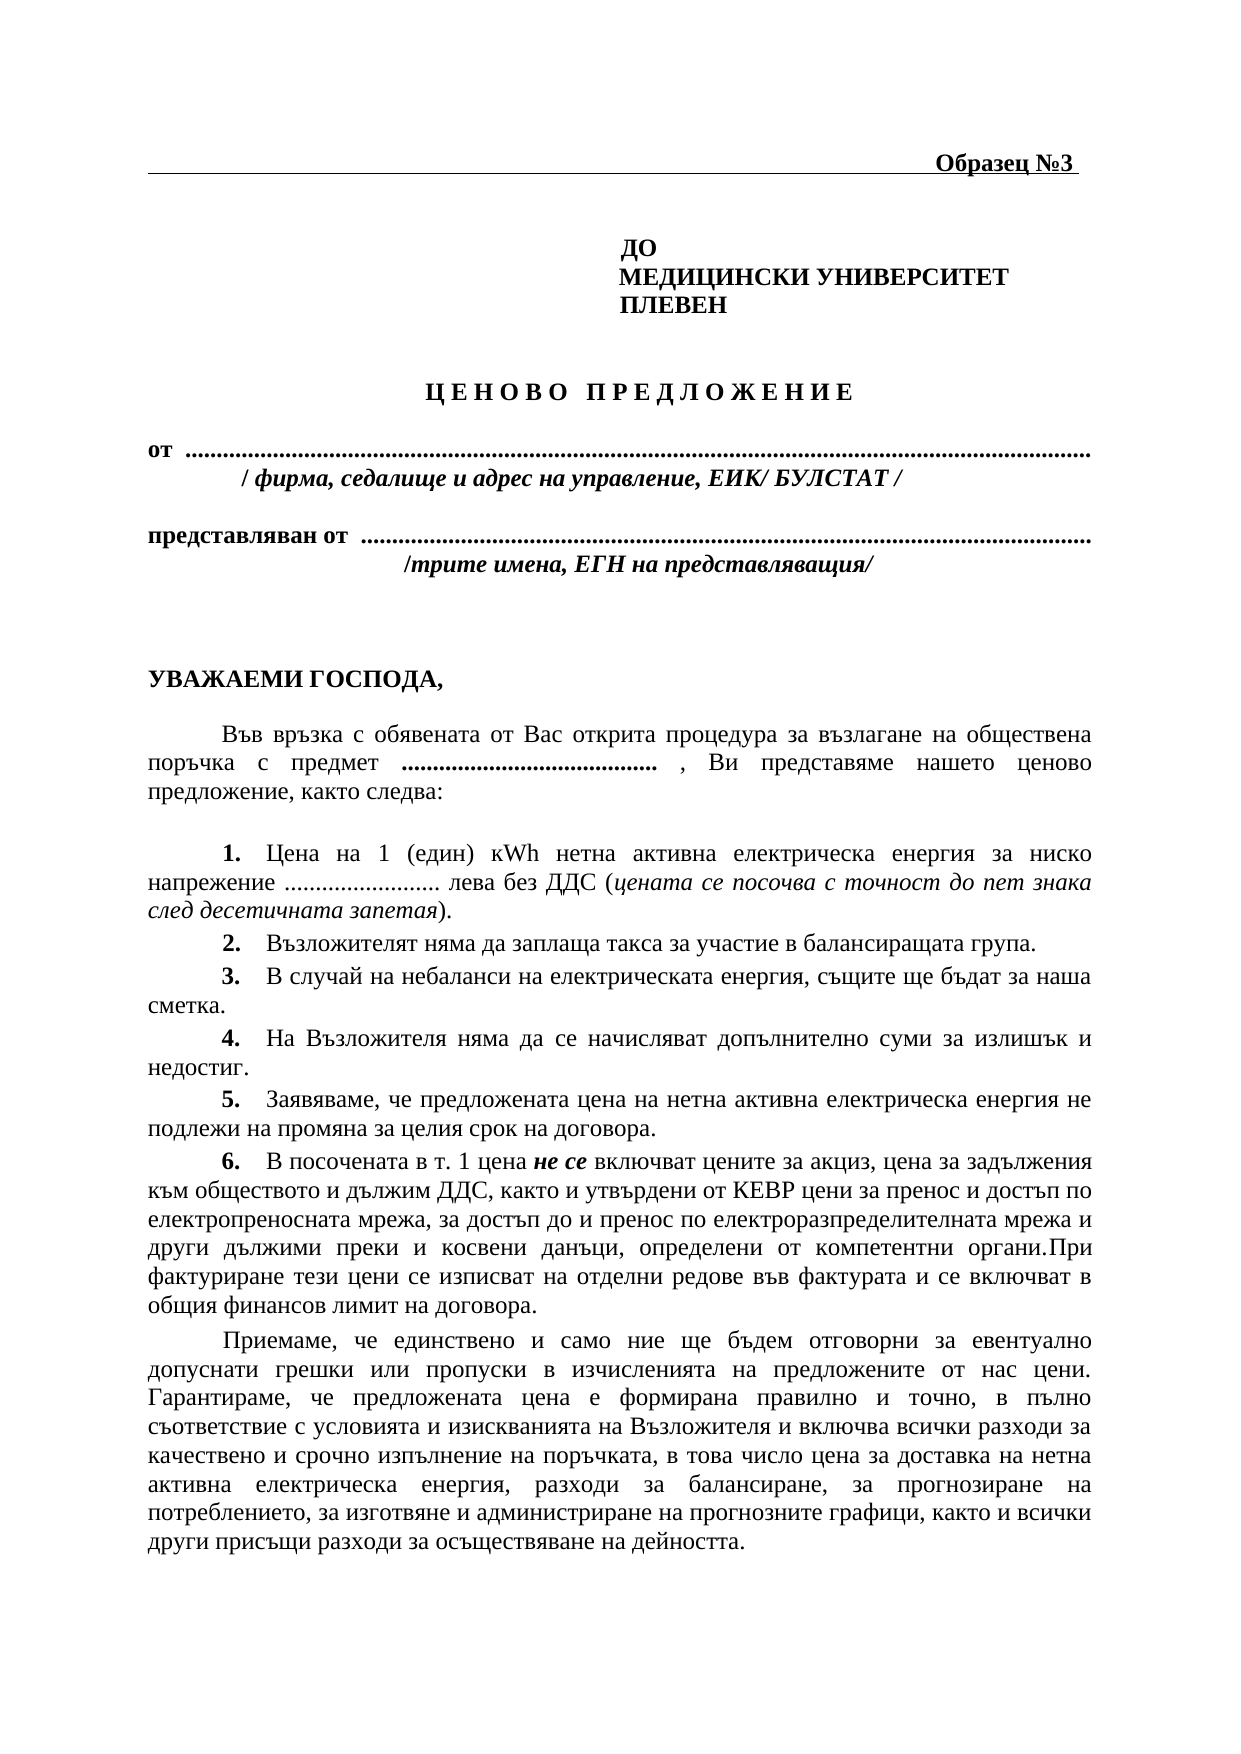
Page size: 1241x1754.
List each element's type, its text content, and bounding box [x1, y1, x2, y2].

text МЕДИЦИНСКИ УНИВЕРСИТЕТ [185, 262, 1093, 291]
text ДО [185, 233, 1093, 262]
text от ................................................................................................................................................. [148, 434, 1093, 463]
list В случай на небаланси на електрическата енергия, същите ще бъдат за наша сметка. [148, 961, 1093, 1019]
text Приемаме, че единствено и само ние ще бъдем отговорни за евентуално допуснати грешки или пропуски в изчисленията на предложените от нас цени. Гарантираме, че предложената цена е формирана правилно и точно, в пълно съответствие с условията и изискванията на Възложителя и включва всички разходи за качествено и срочно изпълнение на поръчката, в това число цена за доставка на нетна активна електрическа енергия, разходи за балансиране, за прогнозиране на потреблението, за изготвяне и администриране на прогнозните графици, както и всички други присъщи разходи за осъществяване на дейността. [148, 1325, 1093, 1555]
list В посочената в т. 1 цена не се включват цените за акциз, цена за задължения към обществото и дължим ДДС, както и утвърдени от КЕВР цени за пренос и достъп по електропреносната мрежа, за достъп до и пренос по електроразпределителната мрежа и други дължими преки и косвени данъци, определени от компетентни органи.При фактуриране тези цени се изписват на отделни редове във фактурата и се включват в общия финансов лимит на договора. [148, 1146, 1093, 1319]
text /трите имена, ЕГН на представляващия/ [185, 549, 1093, 578]
text представляван от ..................................................................................................................... [148, 521, 1093, 549]
text Образец №3 [148, 148, 1093, 176]
text ПЛЕВЕН [185, 291, 1093, 319]
list Възложителят няма да заплаща такса за участие в балансиращата група. [185, 928, 1093, 957]
text Ц Е Н О В О П Р Е Д Л О Ж Е Н И Е [185, 377, 1093, 406]
list На Възложителя няма да се начисляват допълнително суми за излишък и недостиг. [148, 1023, 1093, 1080]
list Цена на 1 (един) кWh нетна активна електрическа енергия за ниско напрежение ......................... лева без ДДС (цената се посочва с точност до пет знака след десетичната запетая). [148, 838, 1093, 924]
text УВАЖАЕМИ ГОСПОДА, [148, 664, 1093, 692]
text / фирма, седалище и адрес на управление, ЕИК/ БУЛСТАТ / [185, 463, 1093, 492]
list Заявяваме, че предложената цена на нетна активна електрическа енергия не подлежи на промяна за целия срок на договора. [148, 1084, 1093, 1142]
text Във връзка с обявената от Вас открита процедура за възлагане на обществена поръчка с предмет ......................................... , Ви представяме нашето ценово предложение, както следва: [148, 719, 1093, 805]
